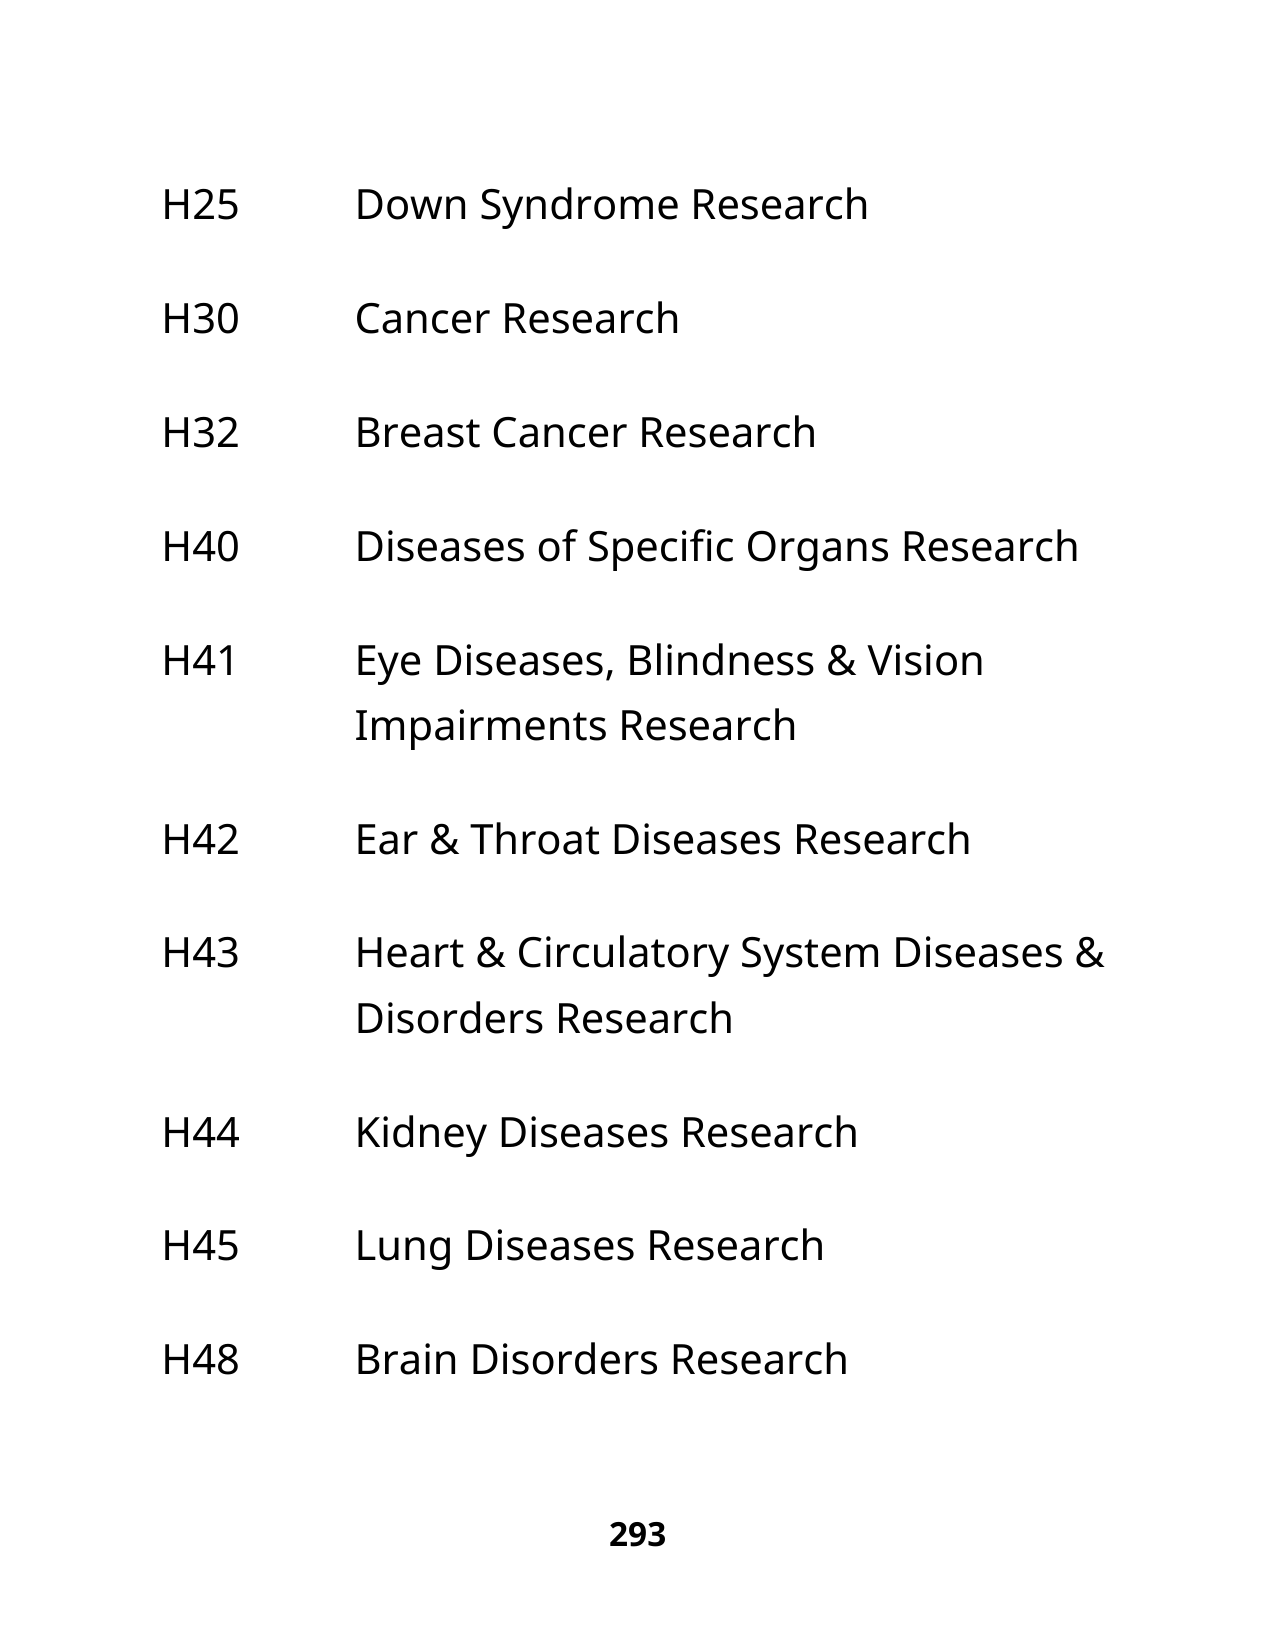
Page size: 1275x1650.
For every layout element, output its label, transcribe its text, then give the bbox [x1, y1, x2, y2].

table_cell Ear & Throat Diseases Research [343, 785, 1125, 898]
table_cell Brain Disorders Research [343, 1305, 1125, 1419]
table_cell Lung Diseases Research [343, 1191, 1125, 1305]
table_cell H44 [150, 1078, 343, 1191]
table_cell H45 [150, 1191, 343, 1305]
table_cell H42 [150, 785, 343, 898]
table_cell Down Syndrome Research [343, 150, 1125, 264]
table_cell Cancer Research [343, 264, 1125, 378]
table_cell H30 [150, 264, 343, 378]
table_cell H48 [150, 1305, 343, 1419]
table_cell H40 [150, 492, 343, 605]
table_cell Breast Cancer Research [343, 378, 1125, 492]
table_cell H43 [150, 898, 343, 1077]
table_cell H41 [150, 605, 343, 784]
table_cell Kidney Diseases Research [343, 1078, 1125, 1191]
table_cell Heart & Circulatory System Diseases & Disorders Research [343, 898, 1125, 1077]
table_cell Diseases of Specific Organs Research [343, 492, 1125, 605]
table_cell Eye Diseases, Blindness & Vision Impairments Research [343, 605, 1125, 784]
table_cell H32 [150, 378, 343, 492]
table_cell H25 [150, 150, 343, 264]
